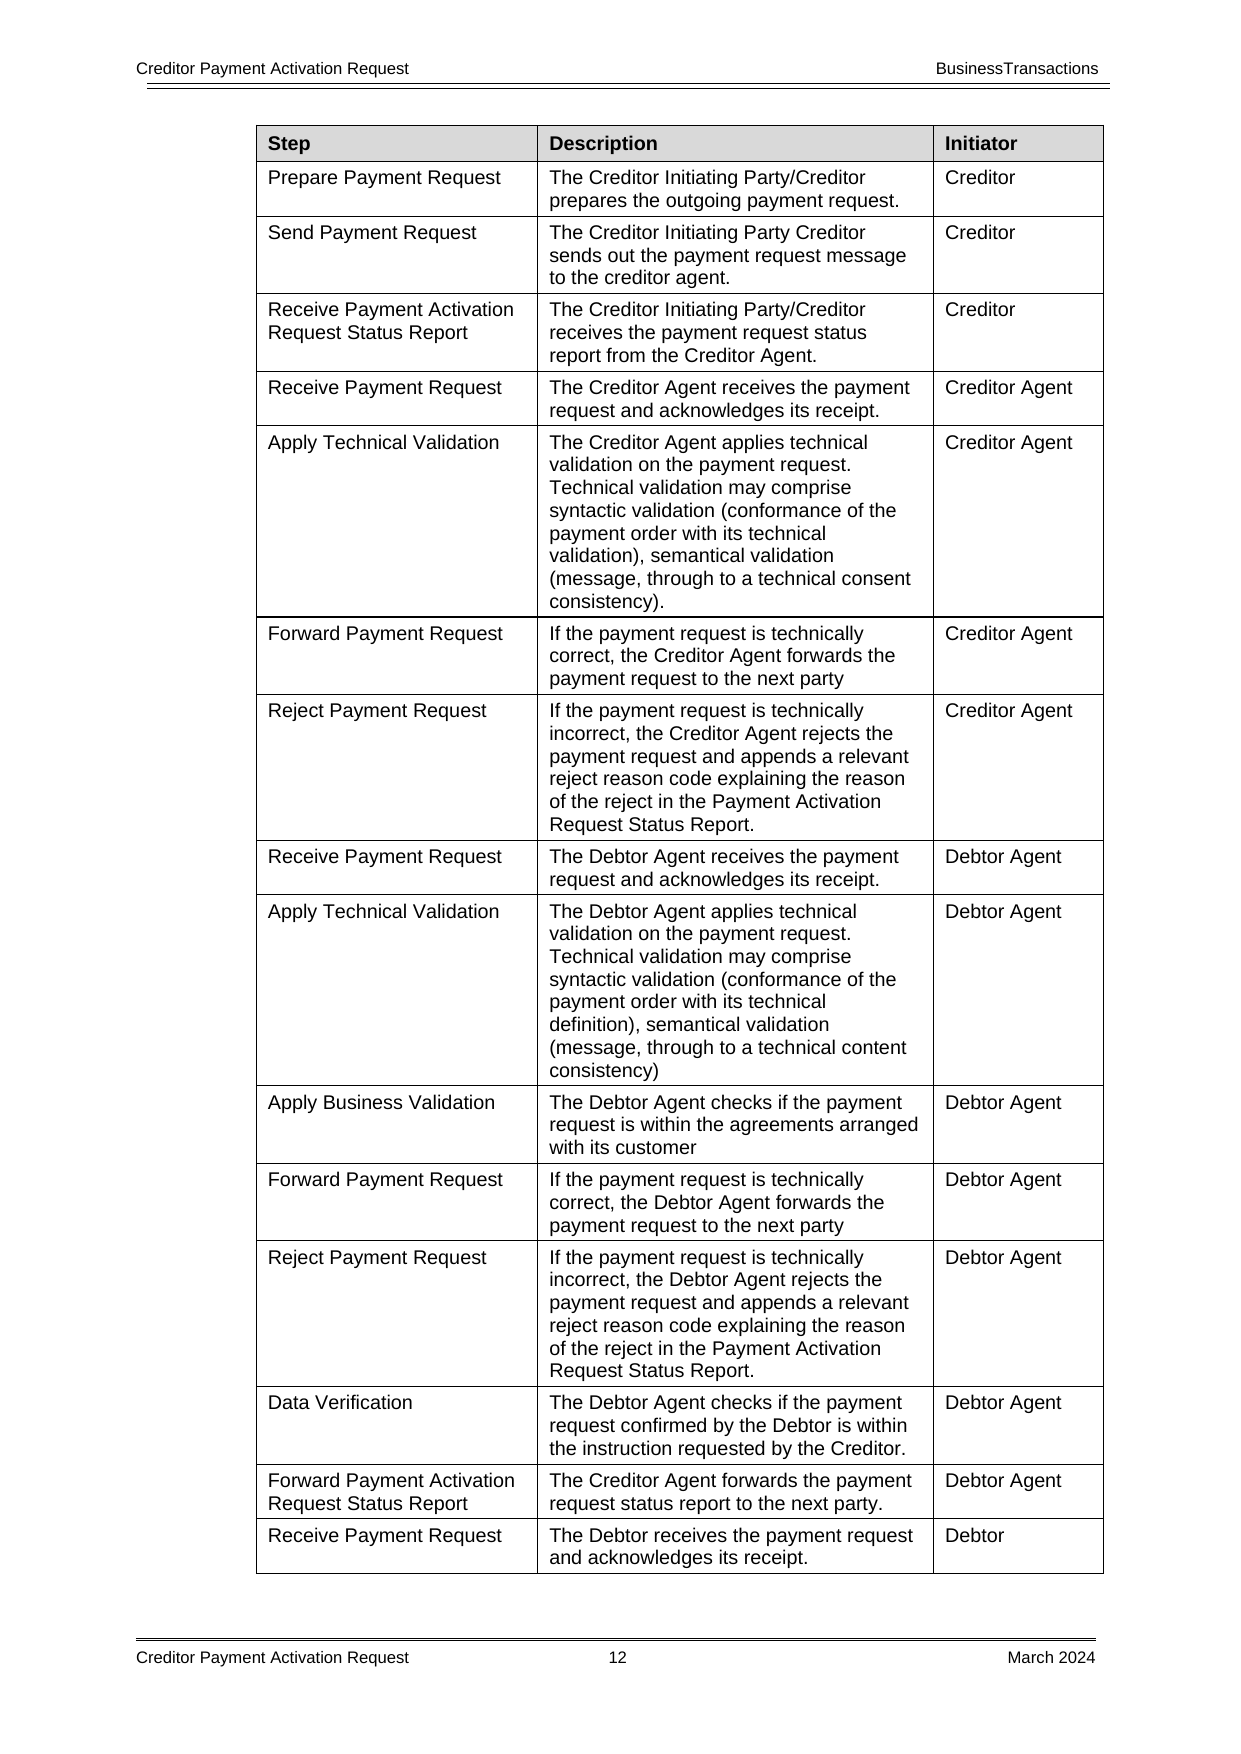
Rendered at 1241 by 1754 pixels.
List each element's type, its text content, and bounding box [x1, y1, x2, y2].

table_header Initiator [934, 126, 1103, 161]
table_cell Apply Technical Validation [257, 426, 537, 616]
table_cell The Debtor Agent checks if the payment request confirmed by the Debtor is within the instruction requested by the Creditor. [538, 1387, 933, 1463]
table_cell Creditor Agent [934, 618, 1103, 694]
table_cell If the payment request is technically correct, the Debtor Agent forwards the payment request to the next party [538, 1164, 933, 1240]
table_cell Creditor Agent [934, 426, 1103, 616]
table_cell The Debtor receives the payment request and acknowledges its receipt. [538, 1519, 933, 1573]
table_cell If the payment request is technically correct, the Creditor Agent forwards the payment request to the next party [538, 618, 933, 694]
table_cell The Debtor Agent receives the payment request and acknowledges its receipt. [538, 841, 933, 894]
table_cell Debtor Agent [934, 1465, 1103, 1518]
table_cell Apply Business Validation [257, 1086, 537, 1163]
table_cell The Debtor Agent checks if the payment request is within the agreements arranged with its customer [538, 1086, 933, 1163]
table_cell Apply Technical Validation [257, 895, 537, 1085]
table_cell Debtor Agent [934, 1164, 1103, 1240]
table_cell Receive Payment Request [257, 841, 537, 894]
table_header Description [538, 126, 933, 161]
table_cell Forward Payment Request [257, 1164, 537, 1240]
table_cell Forward Payment Activation Request Status Report [257, 1465, 537, 1518]
table_cell Receive Payment Request [257, 372, 537, 425]
table_cell Send Payment Request [257, 217, 537, 293]
table_cell Creditor Agent [934, 695, 1103, 839]
table_cell Debtor Agent [934, 1387, 1103, 1463]
table_cell The Creditor Agent receives the payment request and acknowledges its receipt. [538, 372, 933, 425]
table_cell Debtor Agent [934, 1241, 1103, 1386]
table_cell If the payment request is technically incorrect, the Debtor Agent rejects the payment request and appends a relevant reject reason code explaining the reason of the reject in the Payment Activation Request Status Report. [538, 1241, 933, 1386]
table_cell Debtor [934, 1519, 1103, 1573]
table_cell Creditor Agent [934, 372, 1103, 425]
table_cell Creditor [934, 217, 1103, 293]
table_cell Reject Payment Request [257, 695, 537, 839]
table_cell The Creditor Initiating Party Creditor sends out the payment request message to the creditor agent. [538, 217, 933, 293]
table_cell The Creditor Initiating Party/Creditor receives the payment request status report from the Creditor Agent. [538, 294, 933, 371]
table_header Step [257, 126, 537, 161]
table_cell Forward Payment Request [257, 618, 537, 694]
table_cell Debtor Agent [934, 1086, 1103, 1163]
table_cell Prepare Payment Request [257, 162, 537, 216]
table_cell Debtor Agent [934, 841, 1103, 894]
table_cell Reject Payment Request [257, 1241, 537, 1386]
table_cell Creditor [934, 294, 1103, 371]
table_cell The Creditor Agent applies technical validation on the payment request. Technical validation may comprise syntactic validation (conformance of the payment order with its technical validation), semantical validation (message, through to a technical consent consistency). [538, 426, 933, 616]
table_cell Creditor [934, 162, 1103, 216]
table_cell Data Verification [257, 1387, 537, 1463]
table_cell Receive Payment Activation Request Status Report [257, 294, 537, 371]
table_cell The Creditor Agent forwards the payment request status report to the next party. [538, 1465, 933, 1518]
table_cell If the payment request is technically incorrect, the Creditor Agent rejects the payment request and appends a relevant reject reason code explaining the reason of the reject in the Payment Activation Request Status Report. [538, 695, 933, 839]
table_cell The Debtor Agent applies technical validation on the payment request. Technical validation may comprise syntactic validation (conformance of the payment order with its technical definition), semantical validation (message, through to a technical content consistency) [538, 895, 933, 1085]
table_cell Debtor Agent [934, 895, 1103, 1085]
table_cell The Creditor Initiating Party/Creditor prepares the outgoing payment request. [538, 162, 933, 216]
table_cell Receive Payment Request [257, 1519, 537, 1573]
